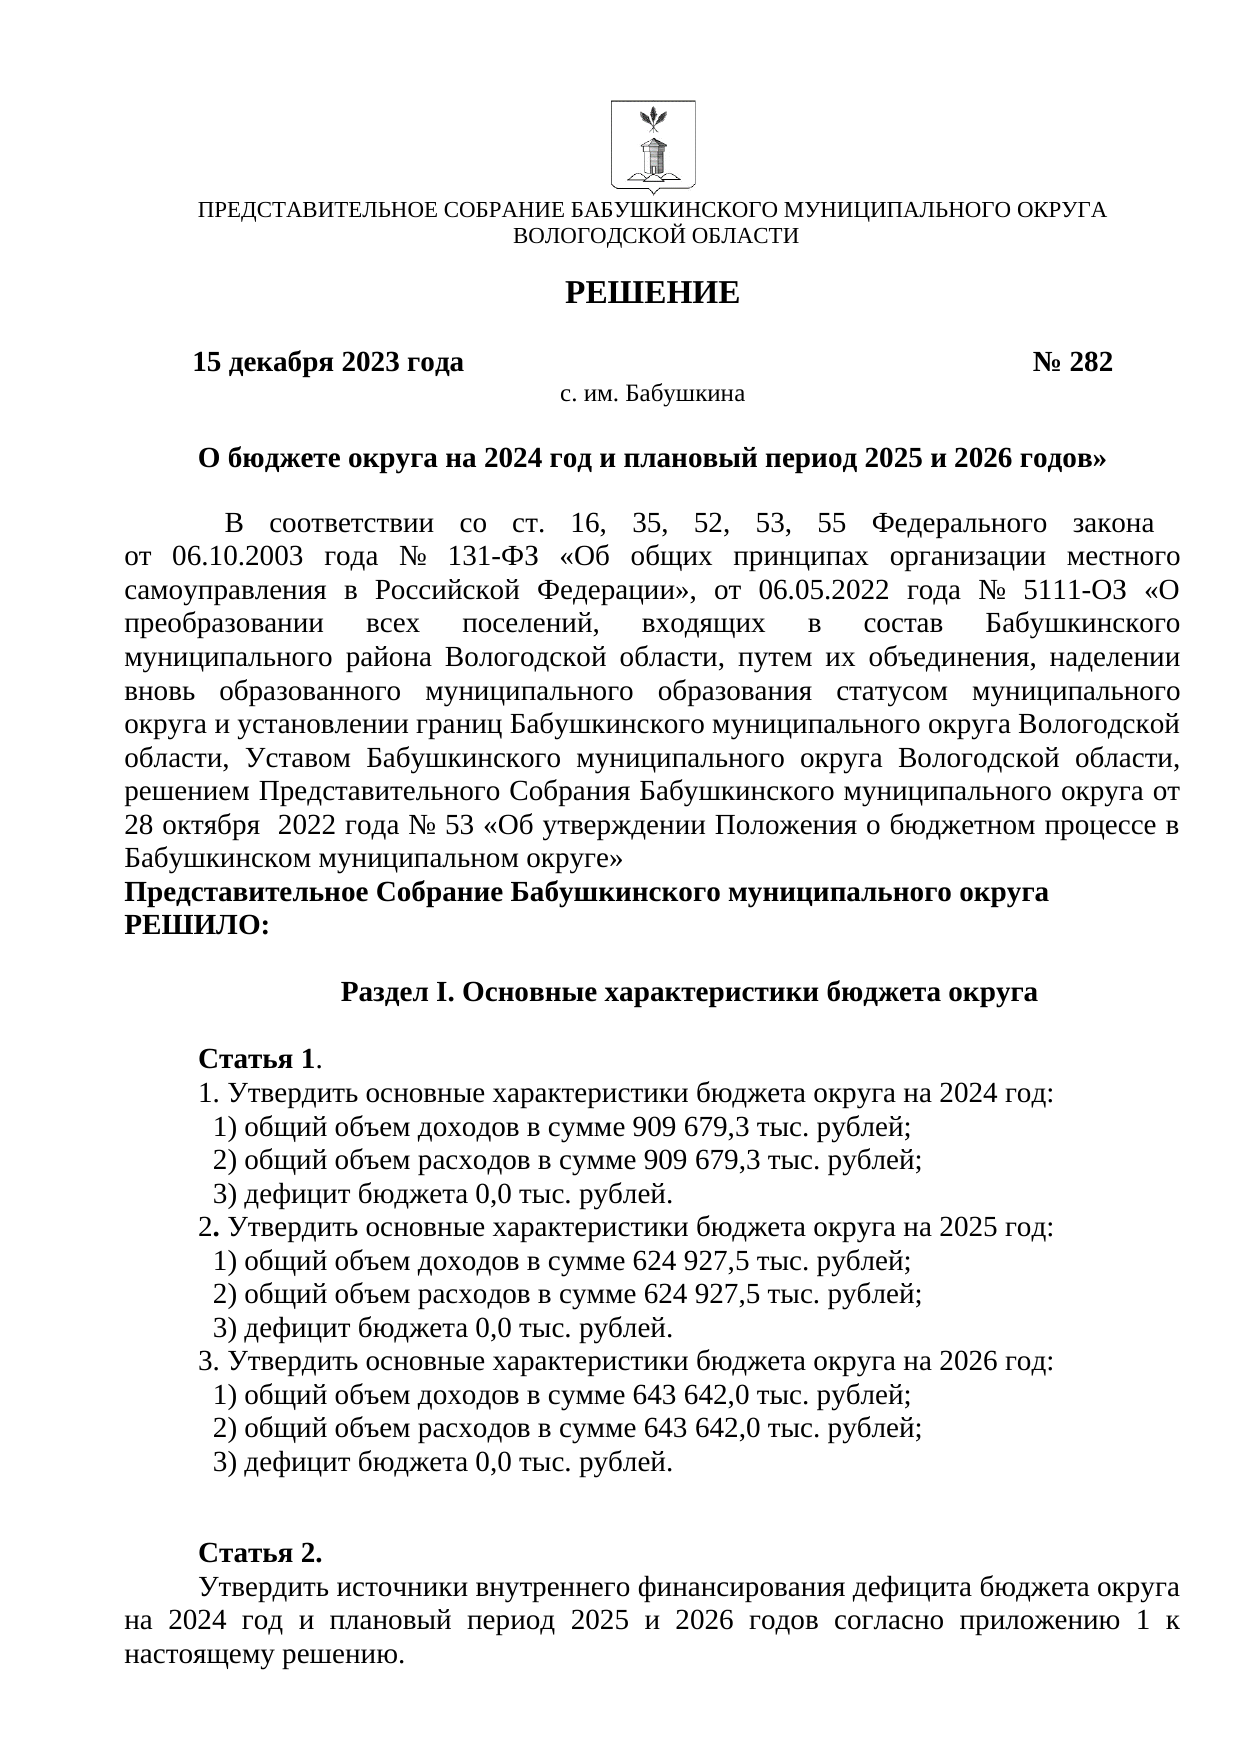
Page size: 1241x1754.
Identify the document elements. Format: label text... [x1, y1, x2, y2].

text 1) общий объем доходов в сумме 624 927,5 тыс. рублей; [124, 1243, 1181, 1276]
text 3. Утвердить основные характеристики бюджета округа на 2026 год: [124, 1343, 1181, 1377]
text Утвердить источники внутреннего финансирования дефицита бюджета округа на 2024 год и плановый период 2025 и 2026 годов согласно приложению 1 к настоящему решению. [124, 1569, 1181, 1669]
text 3) дефицит бюджета 0,0 тыс. рублей. [124, 1310, 1181, 1343]
text РЕШИЛО: [124, 907, 1181, 941]
text Представительное Собрание Бабушкинского муниципального округа [124, 874, 1181, 907]
text Статья 2. [124, 1535, 1181, 1569]
text 3) дефицит бюджета 0,0 тыс. рублей. [124, 1176, 1181, 1209]
text 1) общий объем доходов в сумме 909 679,3 тыс. рублей; [124, 1109, 1181, 1142]
text 1) общий объем доходов в сумме 643 642,0 тыс. рублей; [124, 1377, 1181, 1411]
text 3) дефицит бюджета 0,0 тыс. рублей. [124, 1444, 1181, 1478]
text Раздел I. Основные характеристики бюджета округа [124, 974, 1181, 1008]
text 2. Утвердить основные характеристики бюджета округа на 2025 год: [124, 1209, 1181, 1243]
picture [609, 100, 696, 196]
text РЕШЕНИЕ [124, 273, 1181, 311]
text В соответствии со ст. 16, 35, 52, 53, 55 Федерального закона от 06.10.2003 года № 131-ФЗ «Об общих принципах организации местного самоуправления в Российской Федерации», от 06.05.2022 года № 5111-ОЗ «О преобразовании всех поселений, входящих в состав Бабушкинского муниципального района Вологодской области, путем их объединения, наделении вновь образованного муниципального образования статусом муниципального округа и установлении границ Бабушкинского муниципального округа Вологодской области, Уставом Бабушкинского муниципального округа Вологодской области, решением Представительного Собрания Бабушкинского муниципального округа от 28 октября 2022 года № 53 «Об утверждении Положения о бюджетном процессе в Бабушкинском муниципальном округе» [124, 505, 1181, 874]
text 2) общий объем расходов в сумме 624 927,5 тыс. рублей; [124, 1276, 1181, 1310]
text ПРЕДСТАВИТЕЛЬНОЕ СОБРАНИЕ БАБУШКИНСКОГО МУНИЦИПАЛЬНОГО ОКРУГА [124, 196, 1181, 222]
text ВОЛОГОДСКОЙ ОБЛАСТИ [124, 222, 1181, 248]
text 2) общий объем расходов в сумме 909 679,3 тыс. рублей; [124, 1142, 1181, 1176]
text с. им. Бабушкина [124, 378, 1181, 407]
text Статья 1. [124, 1042, 1181, 1075]
text 15 декабря 2023 года № 282 [124, 344, 1181, 378]
text 1. Утвердить основные характеристики бюджета округа на 2024 год: [124, 1075, 1181, 1109]
text 2) общий объем расходов в сумме 643 642,0 тыс. рублей; [124, 1411, 1181, 1444]
text О бюджете округа на 2024 год и плановый период 2025 и 2026 годов» [124, 440, 1181, 474]
